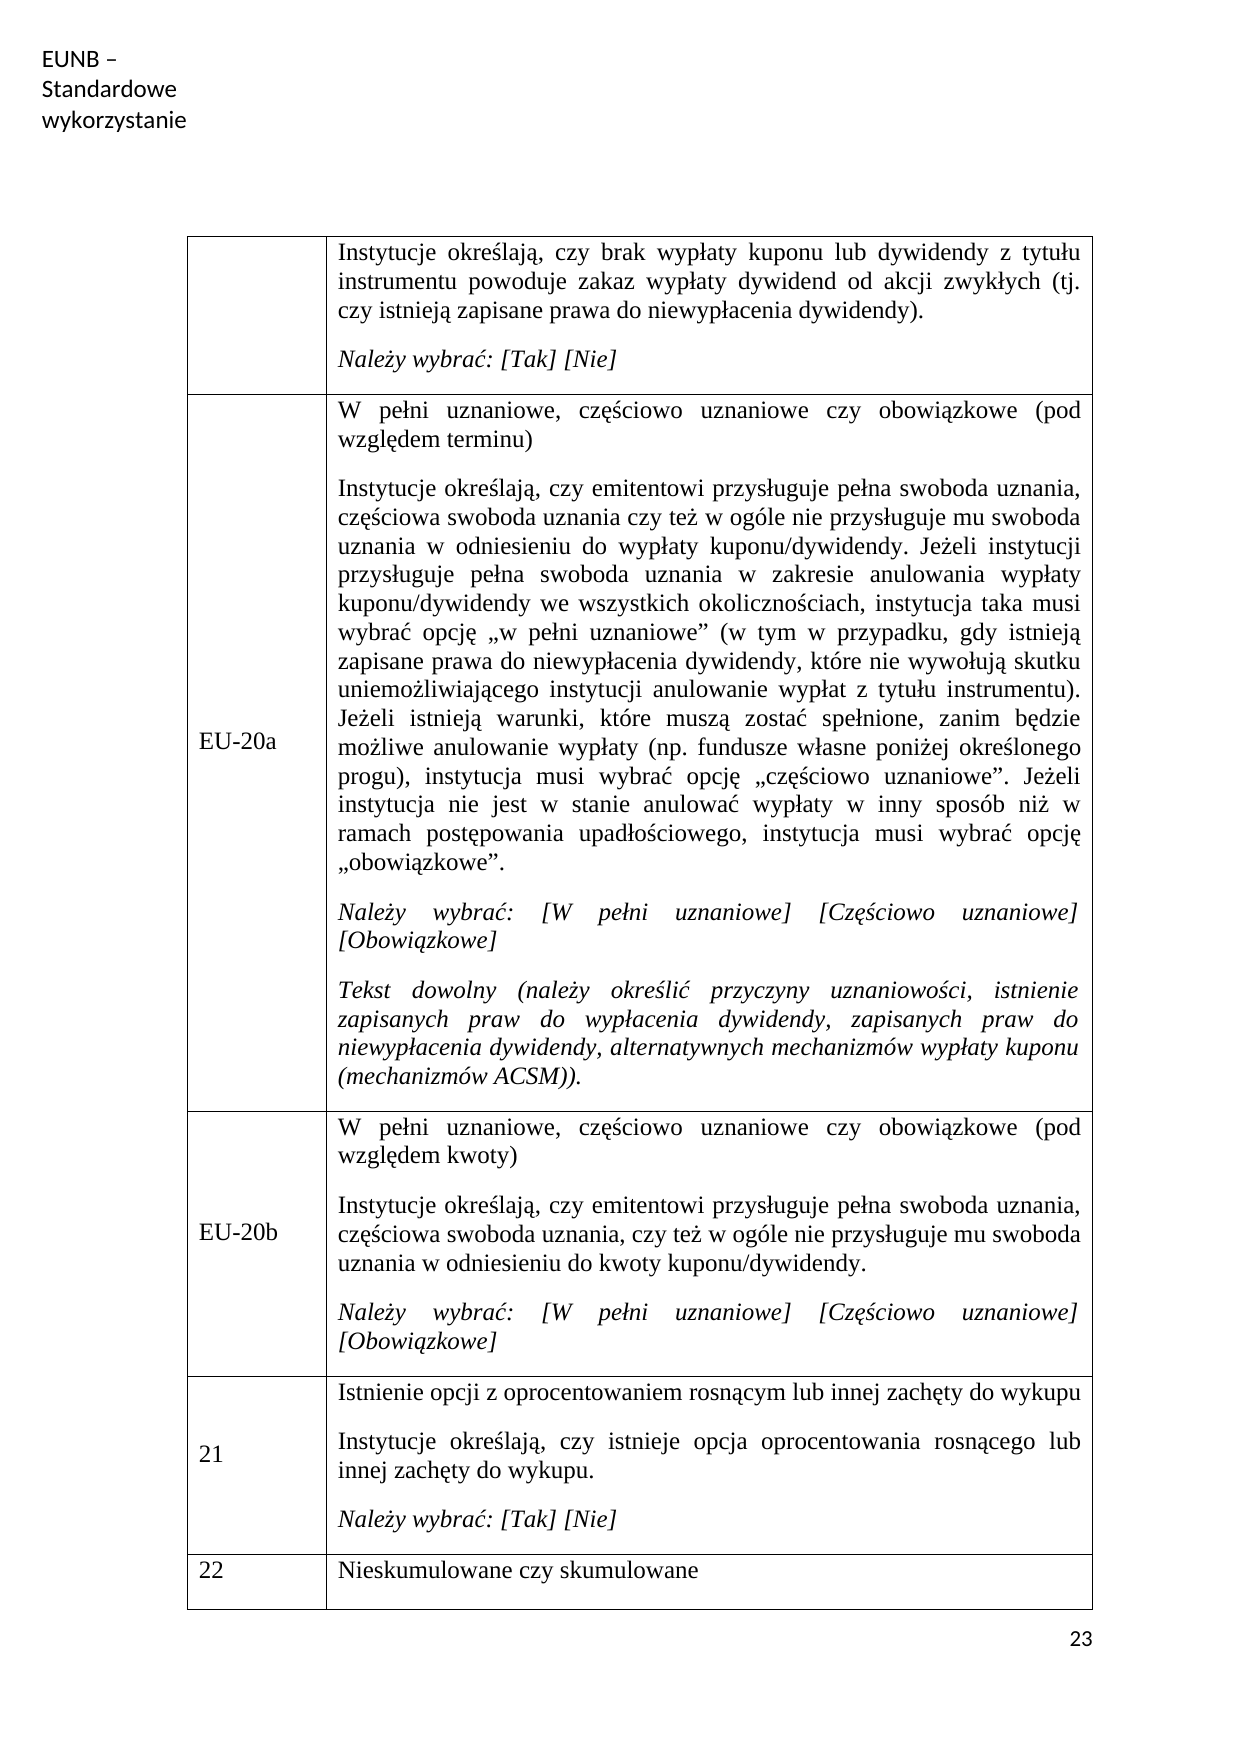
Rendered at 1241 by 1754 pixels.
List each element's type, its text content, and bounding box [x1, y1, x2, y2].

table_cell Istnienie opcji z oprocentowaniem rosnącym lub innej zachęty do wykupu Instytucje określają, czy istnieje opcja oprocentowania rosnącego lub innej zachęty do wykupu. Należy wybrać: [Tak] [Nie] [327, 1377, 1092, 1554]
table_cell 21 [188, 1377, 326, 1554]
table_cell EU-20b [188, 1112, 326, 1376]
table_cell EU-20a [188, 395, 326, 1111]
table_cell 19 [188, 237, 326, 394]
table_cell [327, 237, 1092, 394]
table_cell W pełni uznaniowe, częściowo uznaniowe czy obowiązkowe (pod względem terminu) Instytucje określają, czy emitentowi przysługuje pełna swoboda uznania, częściowa swoboda uznania czy też w ogóle nie przysługuje mu swoboda uznania w odniesieniu do wypłaty kuponu/dywidendy. Jeżeli instytucji przysługuje pełna swoboda uznania w zakresie anulowania wypłaty kuponu/dywidendy we wszystkich okolicznościach, instytucja taka musi wybrać opcję „w pełni uznaniowe” (w tym w przypadku, gdy istnieją zapisane prawa do niewypłacenia dywidendy, które nie wywołują skutku uniemożliwiającego instytucji anulowanie wypłat z tytułu instrumentu). Jeżeli istnieją warunki, które muszą zostać spełnione, zanim będzie możliwe anulowanie wypłaty (np. fundusze własne poniżej określonego progu), instytucja musi wybrać opcję „częściowo uznaniowe”. Jeżeli instytucja nie jest w stanie anulować wypłaty w inny sposób niż w ramach postępowania upadłościowego, instytucja musi wybrać opcję „obowiązkowe”. Należy wybrać: [W pełni uznaniowe] [Częściowo uznaniowe] [Obowiązkowe] Tekst dowolny (należy określić przyczyny uznaniowości, istnienie zapisanych praw do wypłacenia dywidendy, zapisanych praw do niewypłacenia dywidendy, alternatywnych mechanizmów wypłaty kuponu (mechanizmów ACSM)). [327, 395, 1092, 1111]
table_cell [327, 1555, 1092, 1609]
table_cell 22 [188, 1555, 326, 1609]
table_cell W pełni uznaniowe, częściowo uznaniowe czy obowiązkowe (pod względem kwoty) Instytucje określają, czy emitentowi przysługuje pełna swoboda uznania, częściowa swoboda uznania, czy też w ogóle nie przysługuje mu swoboda uznania w odniesieniu do kwoty kuponu/dywidendy. Należy wybrać: [W pełni uznaniowe] [Częściowo uznaniowe] [Obowiązkowe] [327, 1112, 1092, 1376]
